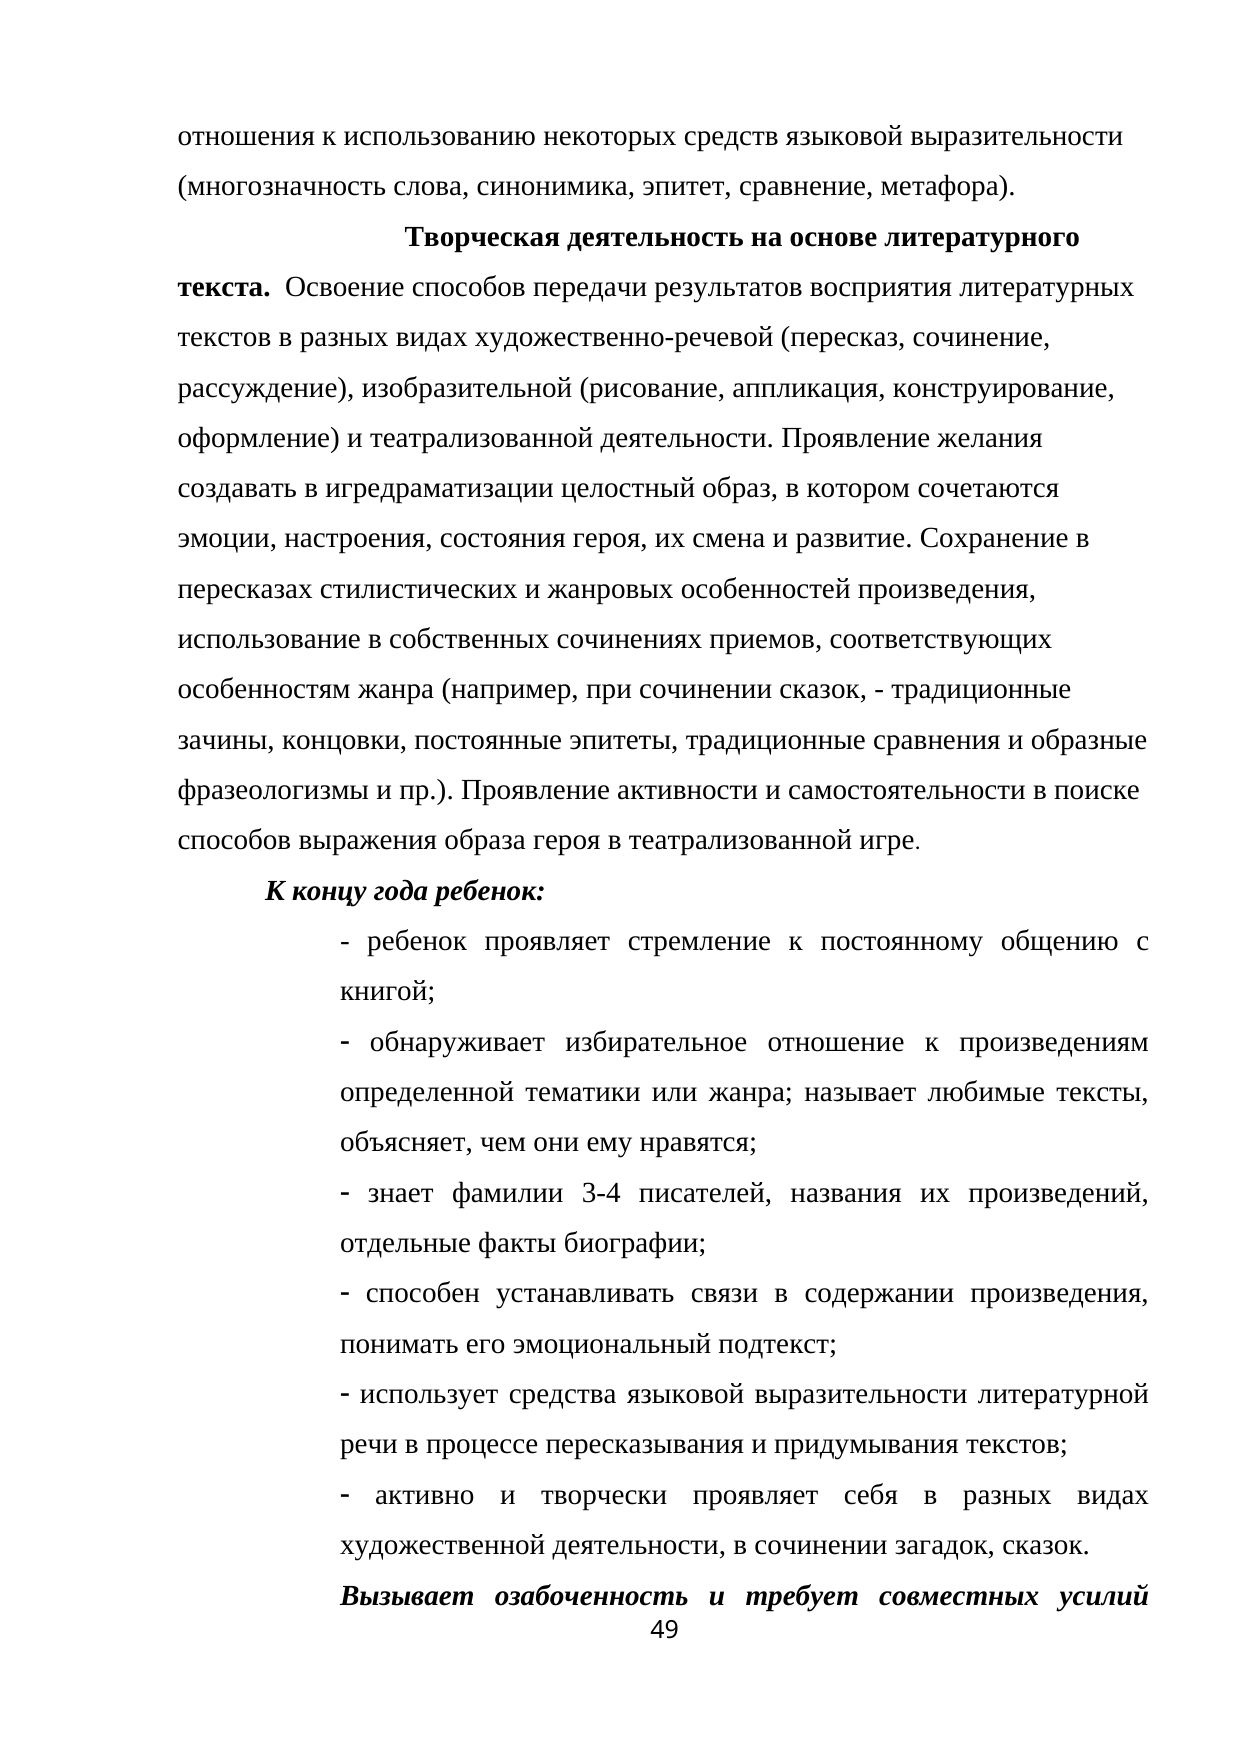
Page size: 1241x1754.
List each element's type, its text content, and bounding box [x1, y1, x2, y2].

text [177, 118, 1152, 202]
list - ребенок проявляет стремление к постоянному общению с книгой; [340, 923, 1149, 1007]
list активно и творчески проявляет себя в разных видах художественной деятельности, в сочинении загадок, сказок. [340, 1477, 1149, 1561]
list обнаруживает избирательное отношение к произведениям определенной тематики или жанра; называет любимые тексты, объясняет, чем они ему нравятся; [340, 1024, 1149, 1158]
text К концу года ребенок: [190, 873, 1149, 906]
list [340, 1578, 1149, 1611]
text Творческая деятельность на основе литературного текста. Освоение способов передачи результатов восприятия литературных текстов в разных видах художественно-речевой (пересказ, сочинение, рассуждение), изобразительной (рисование, аппликация, конструирование, оформление) и театрализованной деятельности. Проявление желания создавать в игредраматизации целостный образ, в котором сочетаются эмоции, настроения, состояния героя, их смена и развитие. Сохранение в пересказах стилистических и жанровых особенностей произведения, использование в собственных сочинениях приемов, соответствующих особенностям жанра (например, при сочинении сказок, - традиционные зачины, концовки, постоянные эпитеты, традиционные сравнения и образные фразеологизмы и пр.). Проявление активности и самостоятельности в поиске способов выражения образа героя в театрализованной игре. [177, 219, 1152, 856]
list знает фамилии 3-4 писателей, названия их произведений, отдельные факты биографии; [340, 1175, 1149, 1259]
list способен устанавливать связи в содержании произведения, понимать его эмоциональный подтекст; [340, 1276, 1149, 1359]
list использует средства языковой выразительности литературной речи в процессе пересказывания и придумывания текстов; [340, 1376, 1149, 1460]
